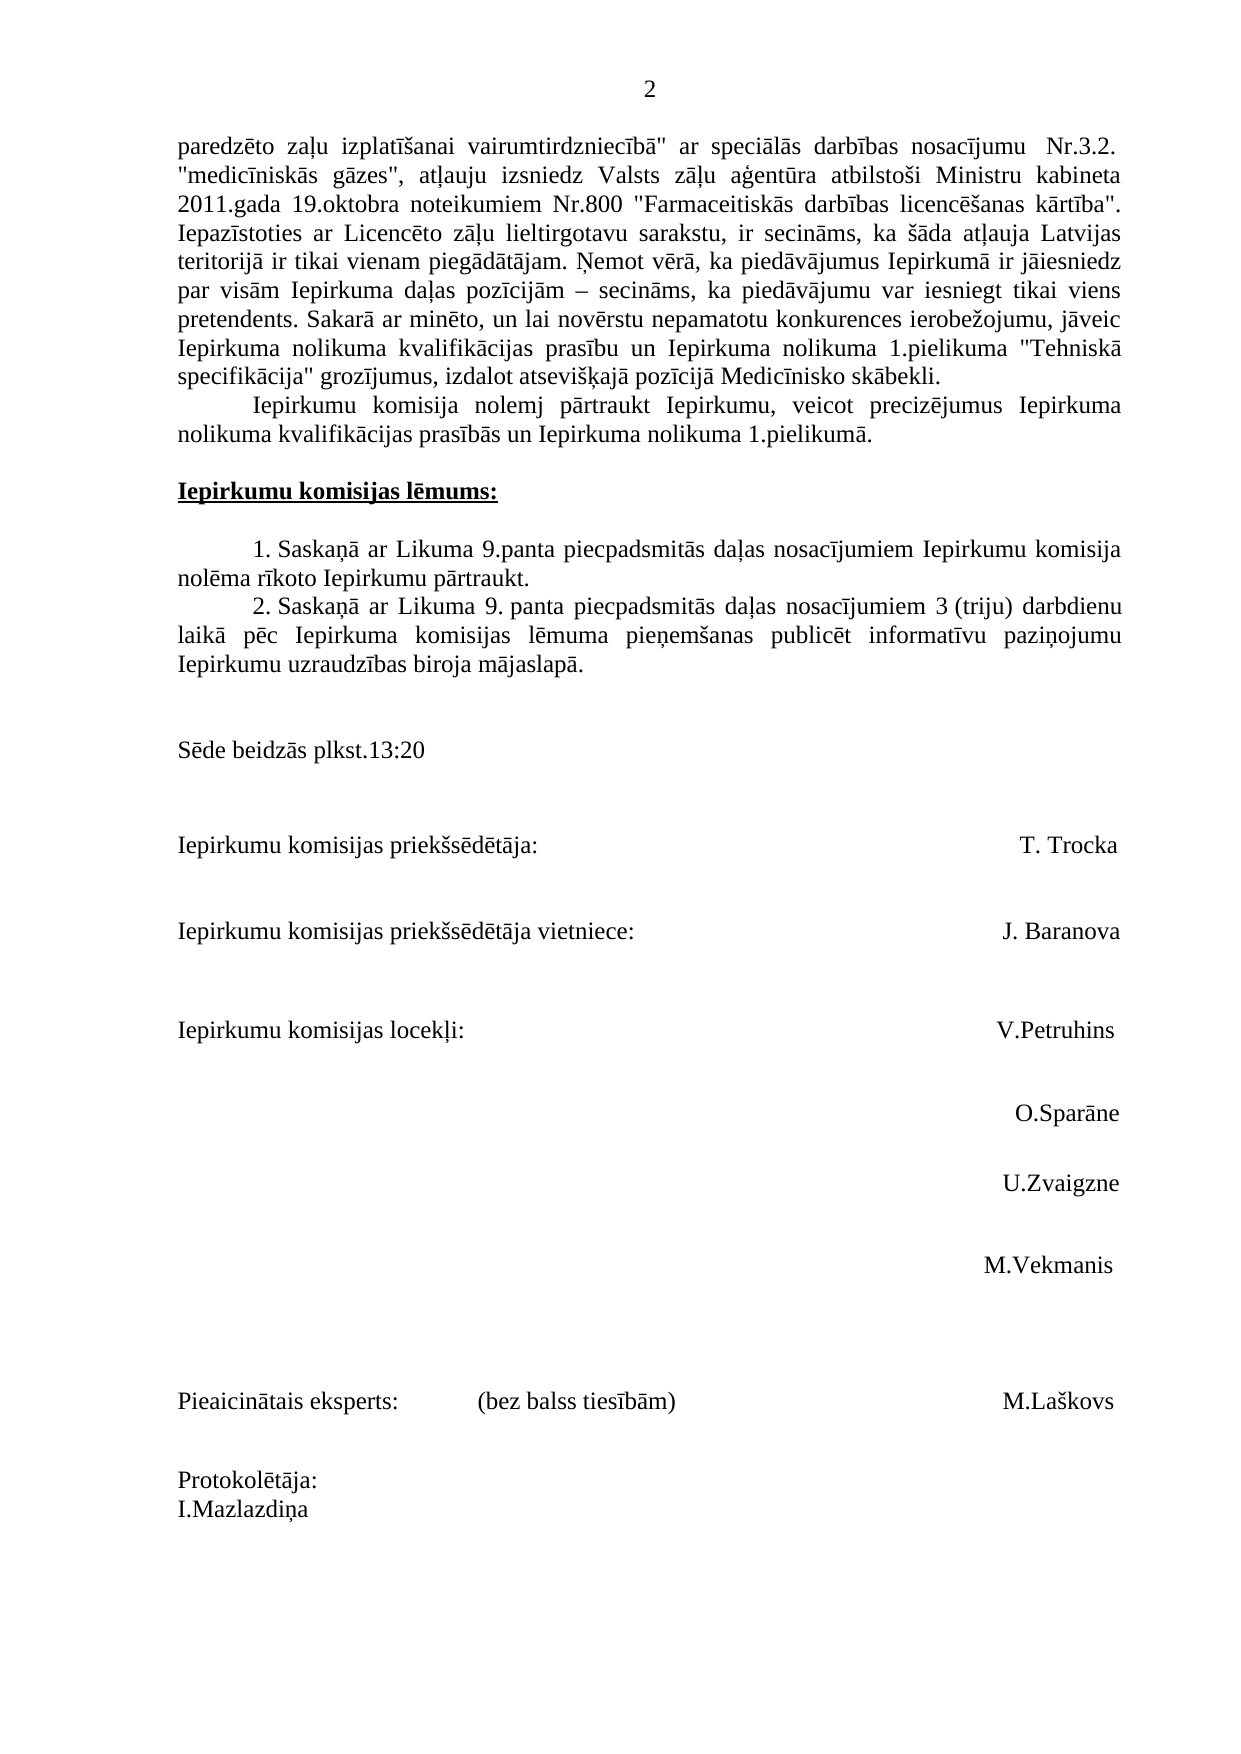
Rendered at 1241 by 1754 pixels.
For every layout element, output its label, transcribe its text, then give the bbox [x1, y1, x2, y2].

text Iepirkumu komisijas lēmums: [177, 476, 1122, 505]
text O.Sparāne [177, 1098, 1122, 1126]
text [177, 131, 1122, 390]
text Iepirkumu komisijas priekšsēdētāja vietniece: J. Baranova [177, 916, 1122, 945]
text 1. Saskaņā ar Likuma 9.panta piecpadsmitās daļas nosacījumiem Iepirkumu komisija nolēma rīkoto Iepirkumu pārtraukt. [177, 534, 1122, 591]
text U.Zvaigzne [177, 1139, 1122, 1196]
text Sēde beidzās plkst.13:20 [177, 735, 1122, 764]
text Pieaicinātais eksperts: (bez balss tiesībām) M.Laškovs [177, 1386, 1122, 1415]
text Iepirkumu komisija nolemj pārtraukt Iepirkumu, veicot precizējumus Iepirkuma nolikuma kvalifikācijas prasībās un Iepirkuma nolikuma 1.pielikumā. [177, 390, 1122, 448]
text 2. Saskaņā ar Likuma 9. panta piecpadsmitās daļas nosacījumiem 3 (triju) darbdienu laikā pēc Iepirkuma komisijas lēmuma pieņemšanas publicēt informatīvu paziņojumu Iepirkumu uzraudzības biroja mājaslapā. [177, 591, 1122, 678]
text M.Vekmanis [177, 1250, 1122, 1279]
text Iepirkumu komisijas priekšsēdētāja: T. Trocka [177, 830, 1122, 859]
text Iepirkumu komisijas locekļi: V.Petruhins [177, 1015, 1122, 1044]
text Protokolētāja: I.Mazlazdiņa [177, 1465, 1122, 1523]
